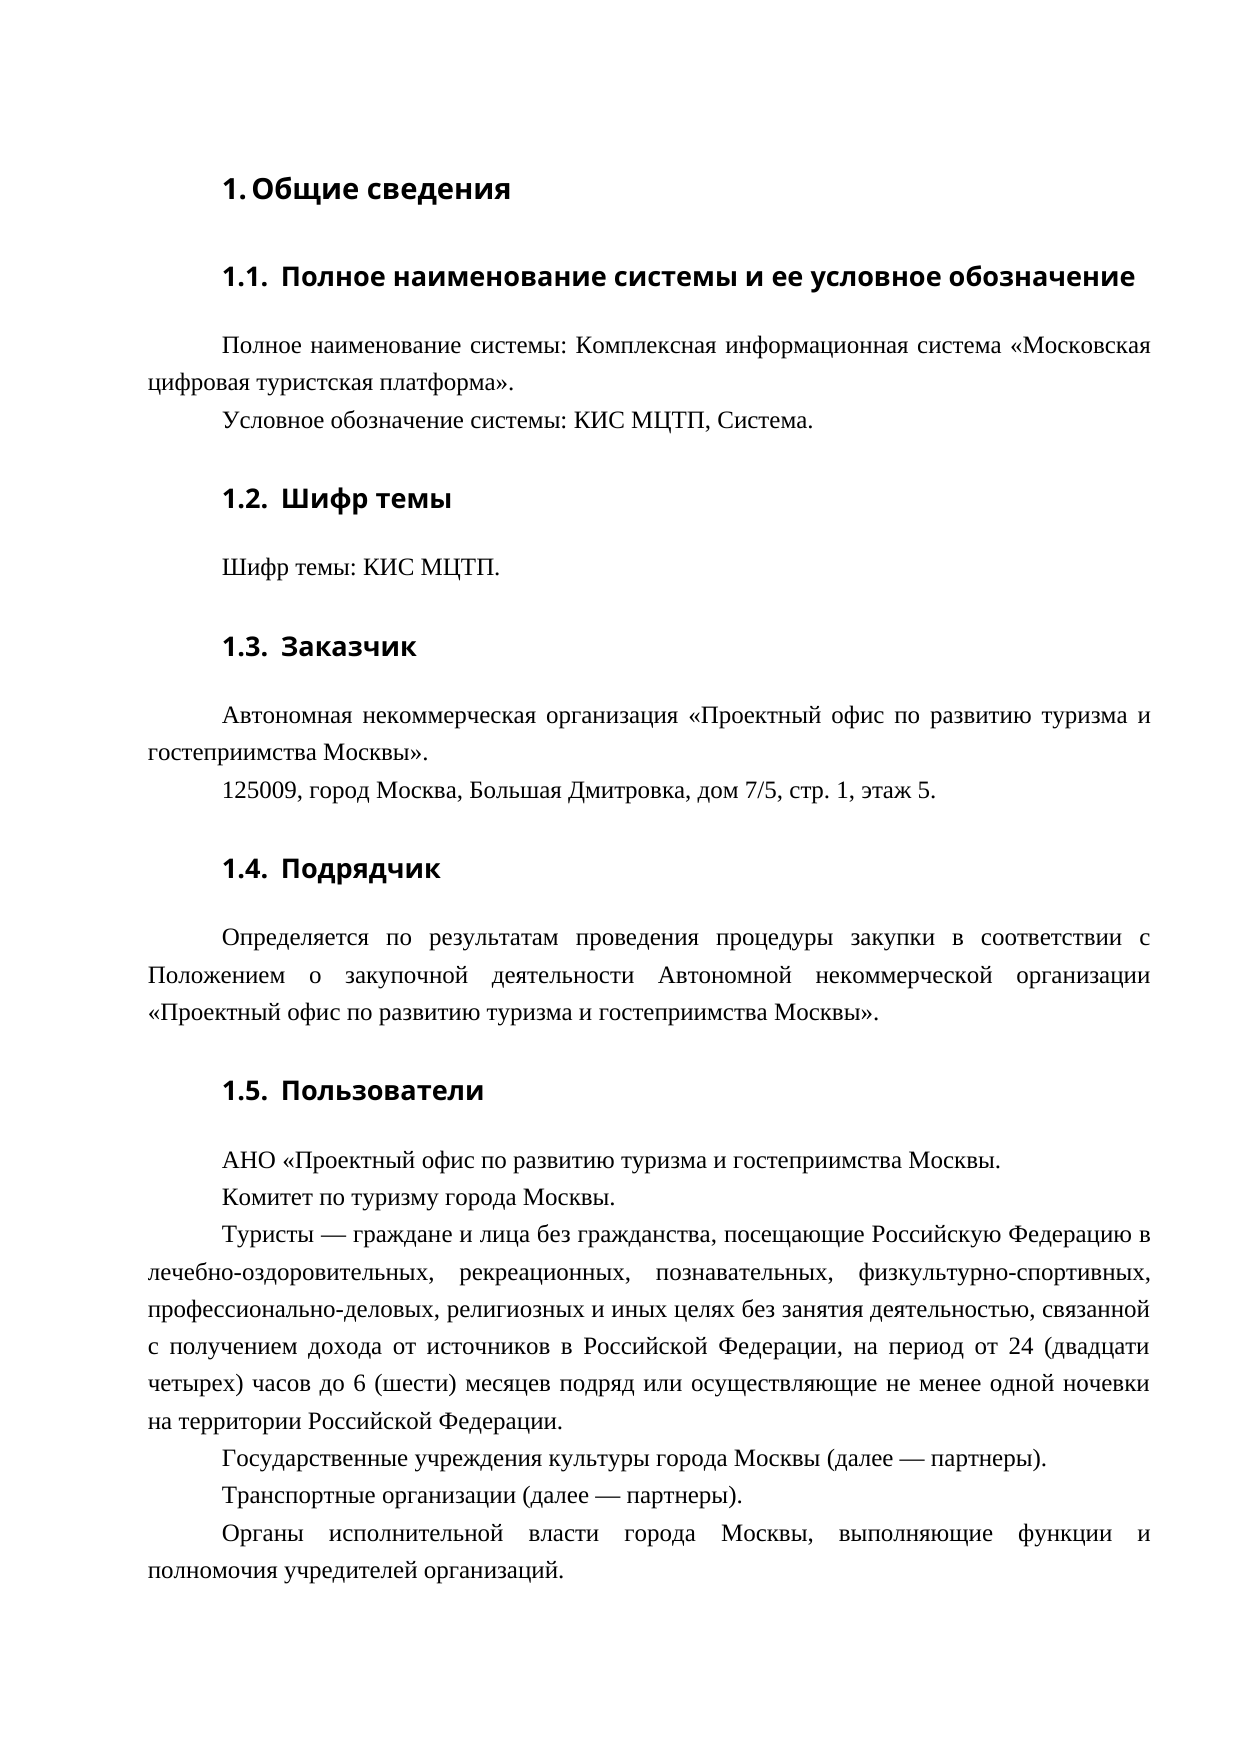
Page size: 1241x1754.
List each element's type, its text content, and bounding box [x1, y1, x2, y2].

text Шифр темы: КИС МЦТП. [148, 552, 1152, 581]
text АНО «Проектный офис по развитию туризма и гостеприимства Москвы. [148, 1145, 1152, 1173]
text Транспортные организации (далее — партнеры). [148, 1480, 1152, 1509]
subtitle Полное наименование системы и ее условное обозначение [148, 257, 1152, 294]
text Туристы — граждане и лица без гражданства, посещающие Российскую Федерацию в лечебно-оздоровительных, рекреационных, познавательных, физкультурно-спортивных, профессионально-деловых, религиозных и иных целях без занятия деятельностью, связанной с получением дохода от источников в Российской Федерации, на период от 24 (двадцати четырех) часов до 6 (шести) месяцев подряд или осуществляющие не менее одной ночевки на территории Российской Федерации. [148, 1219, 1152, 1434]
text 125009, город Москва, Большая Дмитровка, дом 7/5, стр. 1, этаж 5. [148, 775, 1152, 803]
text Органы исполнительной власти города Москвы, выполняющие функции и полномочия учредителей организаций. [148, 1518, 1152, 1584]
subtitle Шифр темы [148, 479, 1152, 516]
text Комитет по туризму города Москвы. [148, 1182, 1152, 1211]
text Полное наименование системы: Комплексная информационная система «Московская цифровая туристская платформа». [148, 330, 1152, 396]
subtitle Заказчик [148, 627, 1152, 664]
subtitle Пользователи [148, 1072, 1152, 1109]
subtitle Подрядчик [148, 849, 1152, 886]
text Определяется по результатам проведения процедуры закупки в соответствии с Положением о закупочной деятельности Автономной некоммерческой организации «Проектный офис по развитию туризма и гостеприимства Москвы». [148, 922, 1152, 1026]
text Условное обозначение системы: КИС МЦТП, Система. [148, 405, 1152, 433]
subtitle Общие сведения [148, 168, 1152, 208]
text Государственные учреждения культуры города Москвы (далее — партнеры). [148, 1443, 1152, 1472]
text Автономная некоммерческая организация «Проектный офис по развитию туризма и гостеприимства Москвы». [148, 700, 1152, 766]
